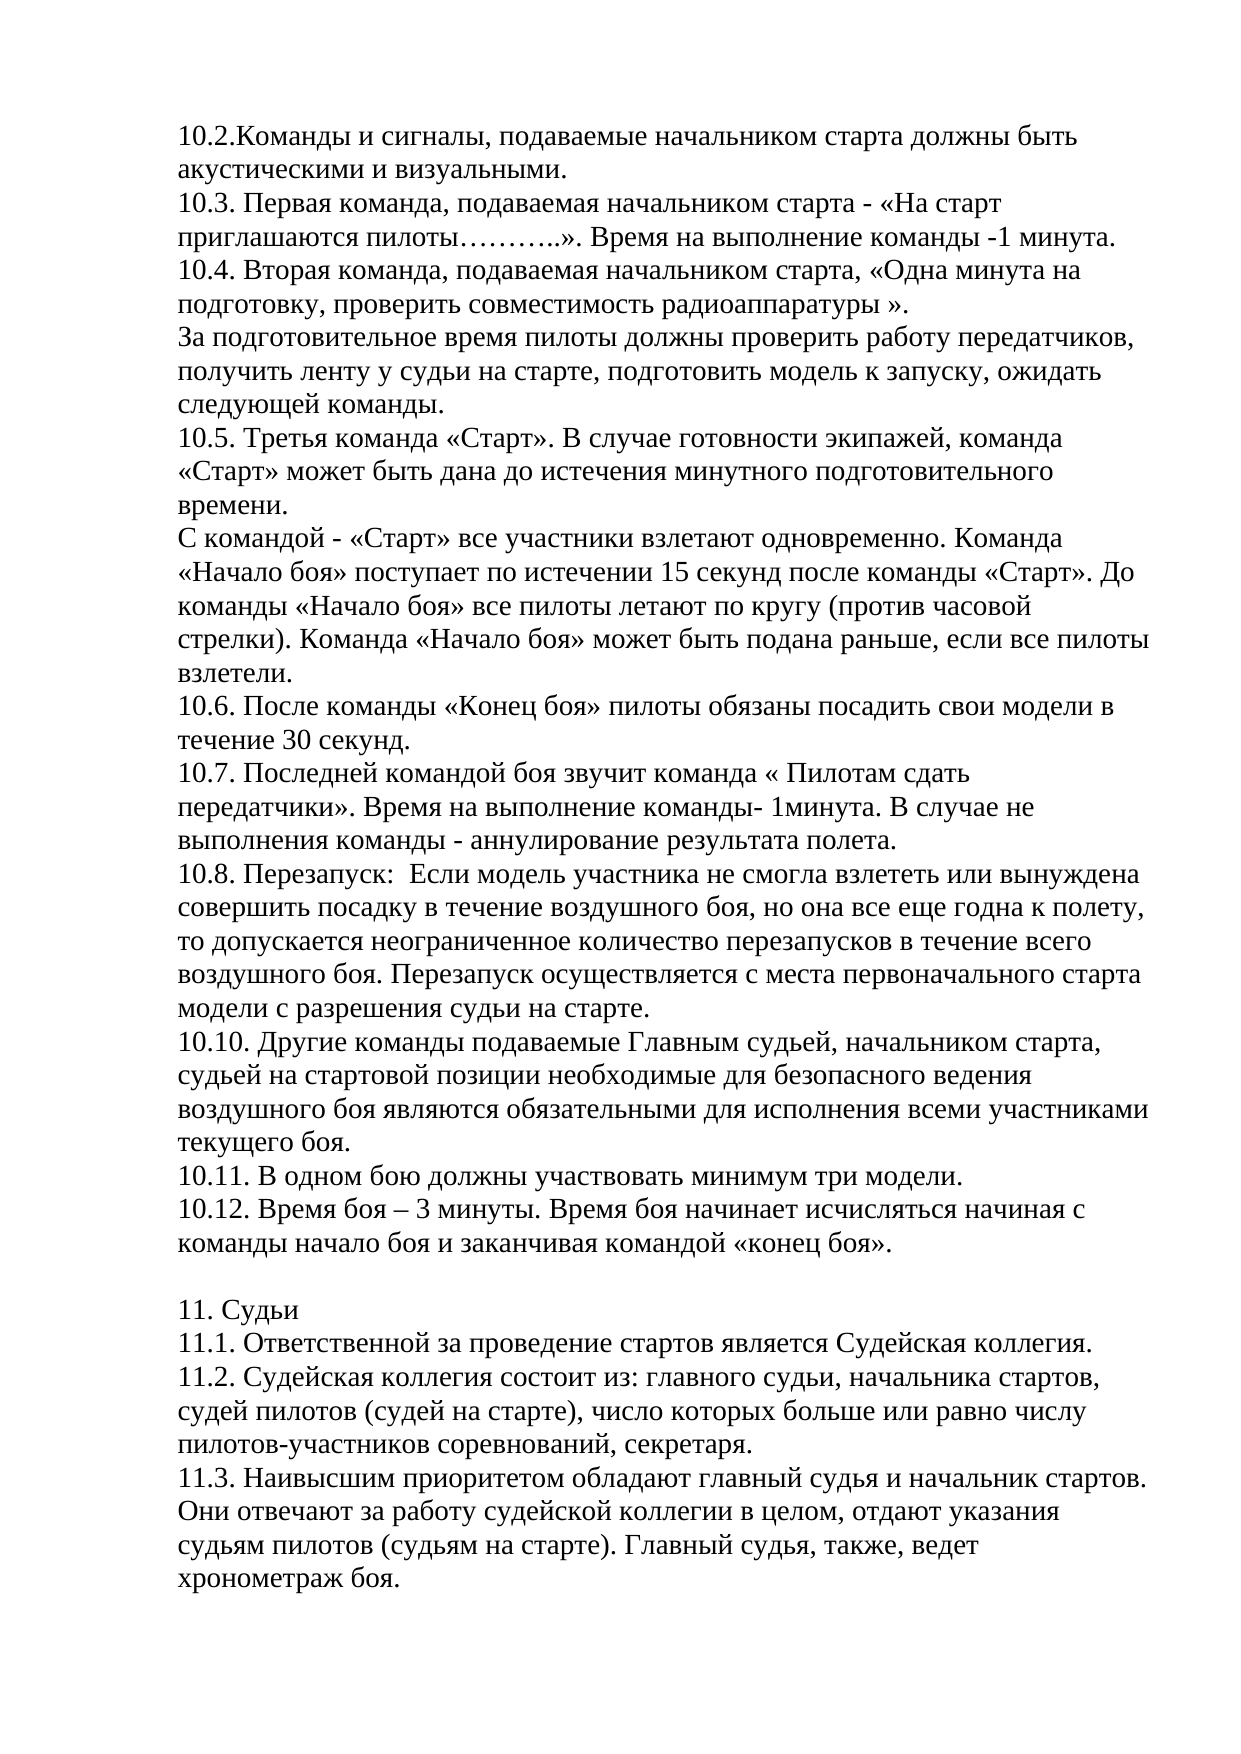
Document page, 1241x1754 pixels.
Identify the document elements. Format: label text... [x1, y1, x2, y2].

text С командой - «Старт» все участники взлетают одновременно. Команда «Начало боя» поступает по истечении 15 секунд после команды «Старт». До команды «Начало боя» все пилоты летают по кругу (против часовой стрелки). Команда «Начало боя» может быть подана раньше, если все пилоты взлетели. [177, 521, 1152, 688]
text 10.12. Время боя – 3 минуты. Время боя начинает исчисляться начиная с команды начало боя и заканчивая командой «конец боя». [177, 1191, 1152, 1258]
text 10.2.Команды и сигналы, подаваемые начальником старта должны быть акустическими и визуальными. [177, 118, 1152, 185]
text 10.6. После команды «Конец боя» пилоты обязаны посадить свои модели в течение 30 секунд. [177, 688, 1152, 755]
text 10.10. Другие команды подаваемые Главным судьей, начальником старта, судьей на стартовой позиции необходимые для безопасного ведения воздушного боя являются обязательными для исполнения всеми участниками текущего боя. [177, 1024, 1152, 1158]
text 10.4. Вторая команда, подаваемая начальником старта, «Одна минута на подготовку, проверить совместимость радиоаппаратуры ». [177, 252, 1152, 319]
text За подготовительное время пилоты должны проверить работу передатчиков, получить ленту у судьи на старте, подготовить модель к запуску, ожидать следующей команды. [177, 319, 1152, 420]
text 11.2. Судейская коллегия состоит из: главного судьи, начальника стартов, судей пилотов (судей на старте), число которых больше или равно числу пилотов-участников соревнований, секретаря. [177, 1359, 1152, 1460]
text 10.5. Третья команда «Старт». В случае готовности экипажей, команда «Старт» может быть дана до истечения минутного подготовительного времени. [177, 420, 1152, 521]
text 10.3. Первая команда, подаваемая начальником старта - «На старт приглашаются пилоты………..». Время на выполнение команды -1 минута. [177, 185, 1152, 252]
text 11. Судьи [177, 1292, 1152, 1326]
text 11.3. Наивысшим приоритетом обладают главный судья и начальник стартов. Они отвечают за работу судейской коллегии в целом, отдают указания судьям пилотов (судьям на старте). Главный судья, также, ведет хронометраж боя. [177, 1460, 1152, 1594]
text 11.1. Ответственной за проведение стартов является Судейская коллегия. [177, 1326, 1152, 1359]
text 10.7. Последней командой боя звучит команда « Пилотам сдать передатчики». Время на выполнение команды- 1минута. В случае не выполнения команды - аннулирование результата полета. [177, 755, 1152, 856]
text 10.11. В одном бою должны участвовать минимум три модели. [177, 1158, 1152, 1191]
text 10.8. Перезапуск: Если модель участника не смогла взлететь или вынуждена совершить посадку в течение воздушного боя, но она все еще годна к полету, то допускается неограниченное количество перезапусков в течение всего воздушного боя. Перезапуск осуществляется с места первоначального старта модели с разрешения судьи на старте. [177, 856, 1152, 1024]
